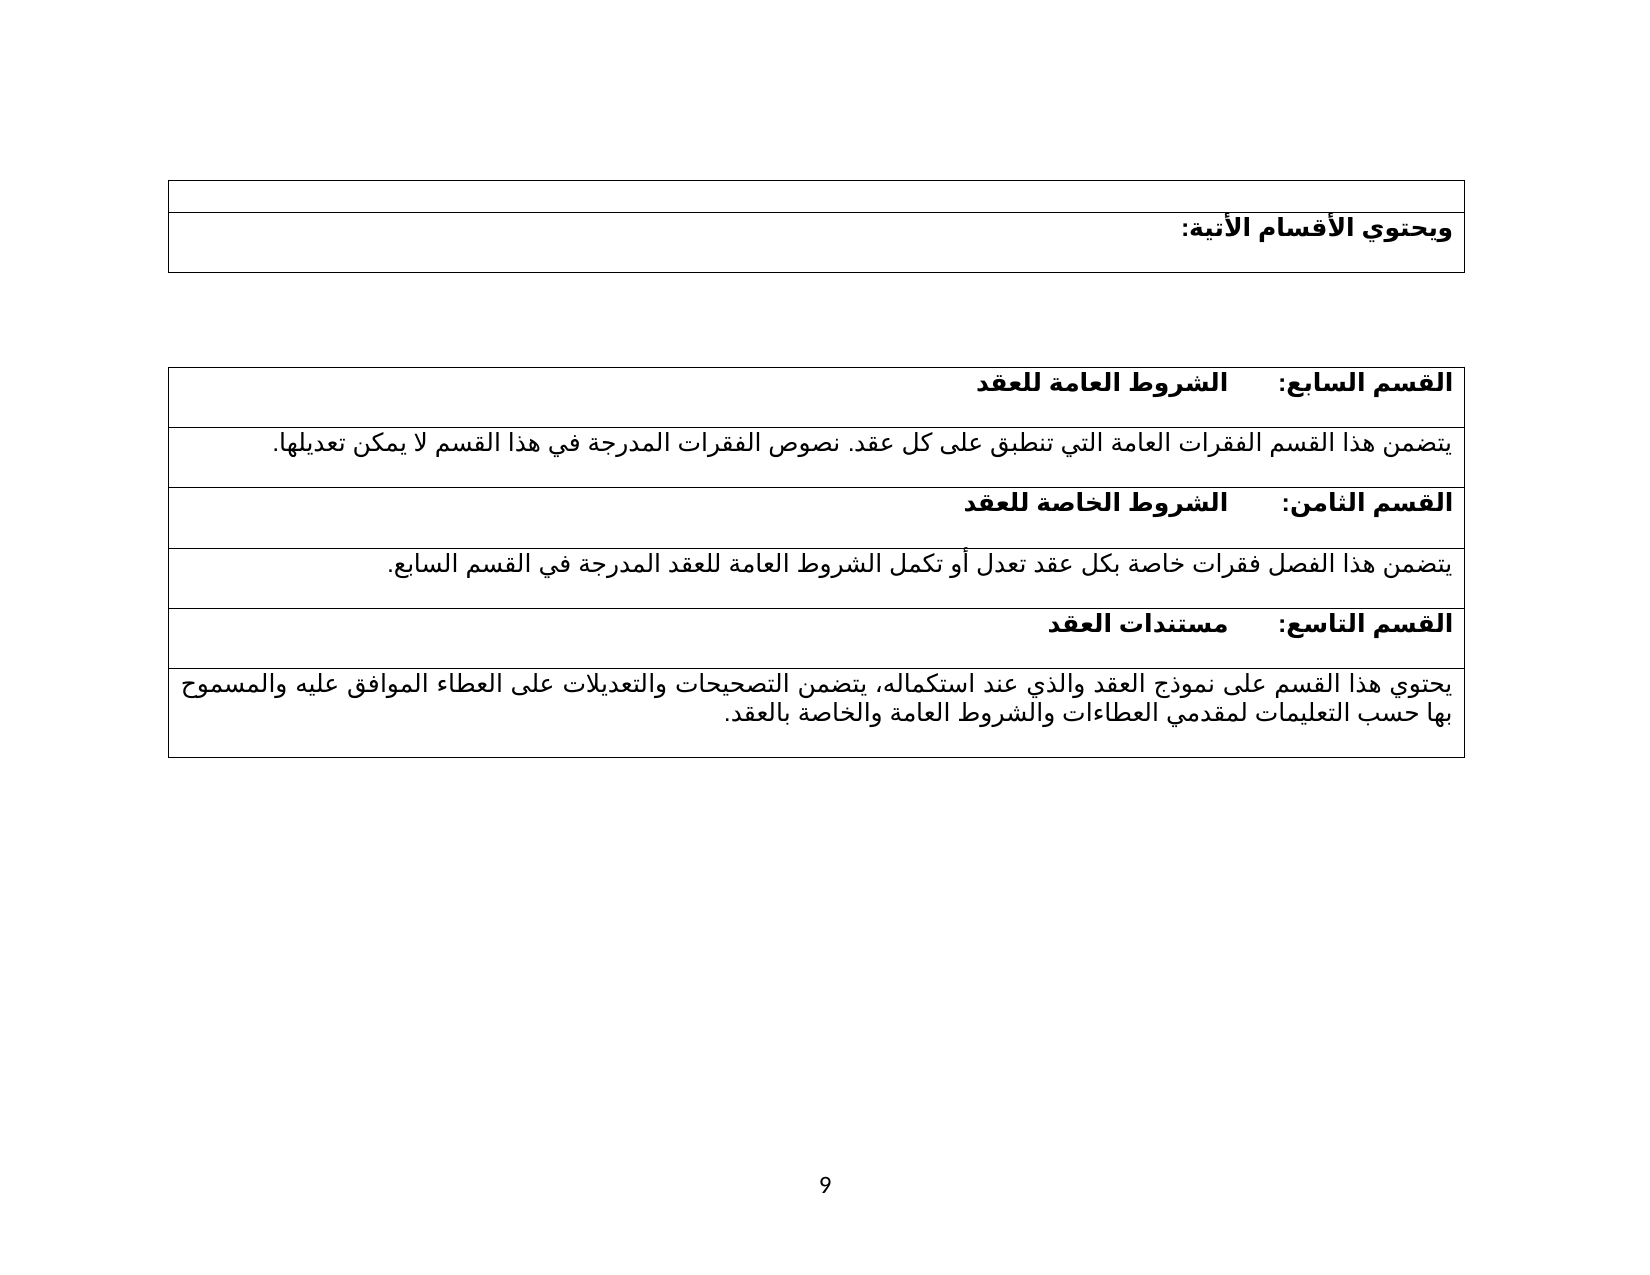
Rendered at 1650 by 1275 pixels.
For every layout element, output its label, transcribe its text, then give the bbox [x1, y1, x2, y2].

table_cell يحتوي هذا القسم على نموذج العقد والذي عند استكماله، يتضمن التصحيحات والتعديلات على العطاء الموافق عليه والمسموح بها حسب التعليمات لمقدمي العطاءات والشروط العامة والخاصة بالعقد. [169, 669, 1464, 757]
table_cell القسم الثامن: الشروط الخاصة للعقد [169, 488, 1464, 548]
table_cell يتضمن هذا الفصل فقرات خاصة بكل عقد تعدل أو تكمل الشروط العامة للعقد المدرجة في القسم السابع. [169, 549, 1464, 608]
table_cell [169, 181, 1464, 212]
table_cell القسم التاسع: مستندات العقد [169, 609, 1464, 668]
table_cell يتضمن هذا القسم الفقرات العامة التي تنطبق على كل عقد. نصوص الفقرات المدرجة في هذا القسم لا يمكن تعديلها. [169, 428, 1464, 487]
table_header القسم السابع: الشروط العامة للعقد [169, 368, 1464, 427]
table_cell ويحتوي الأقسام الأتية: [169, 213, 1464, 272]
